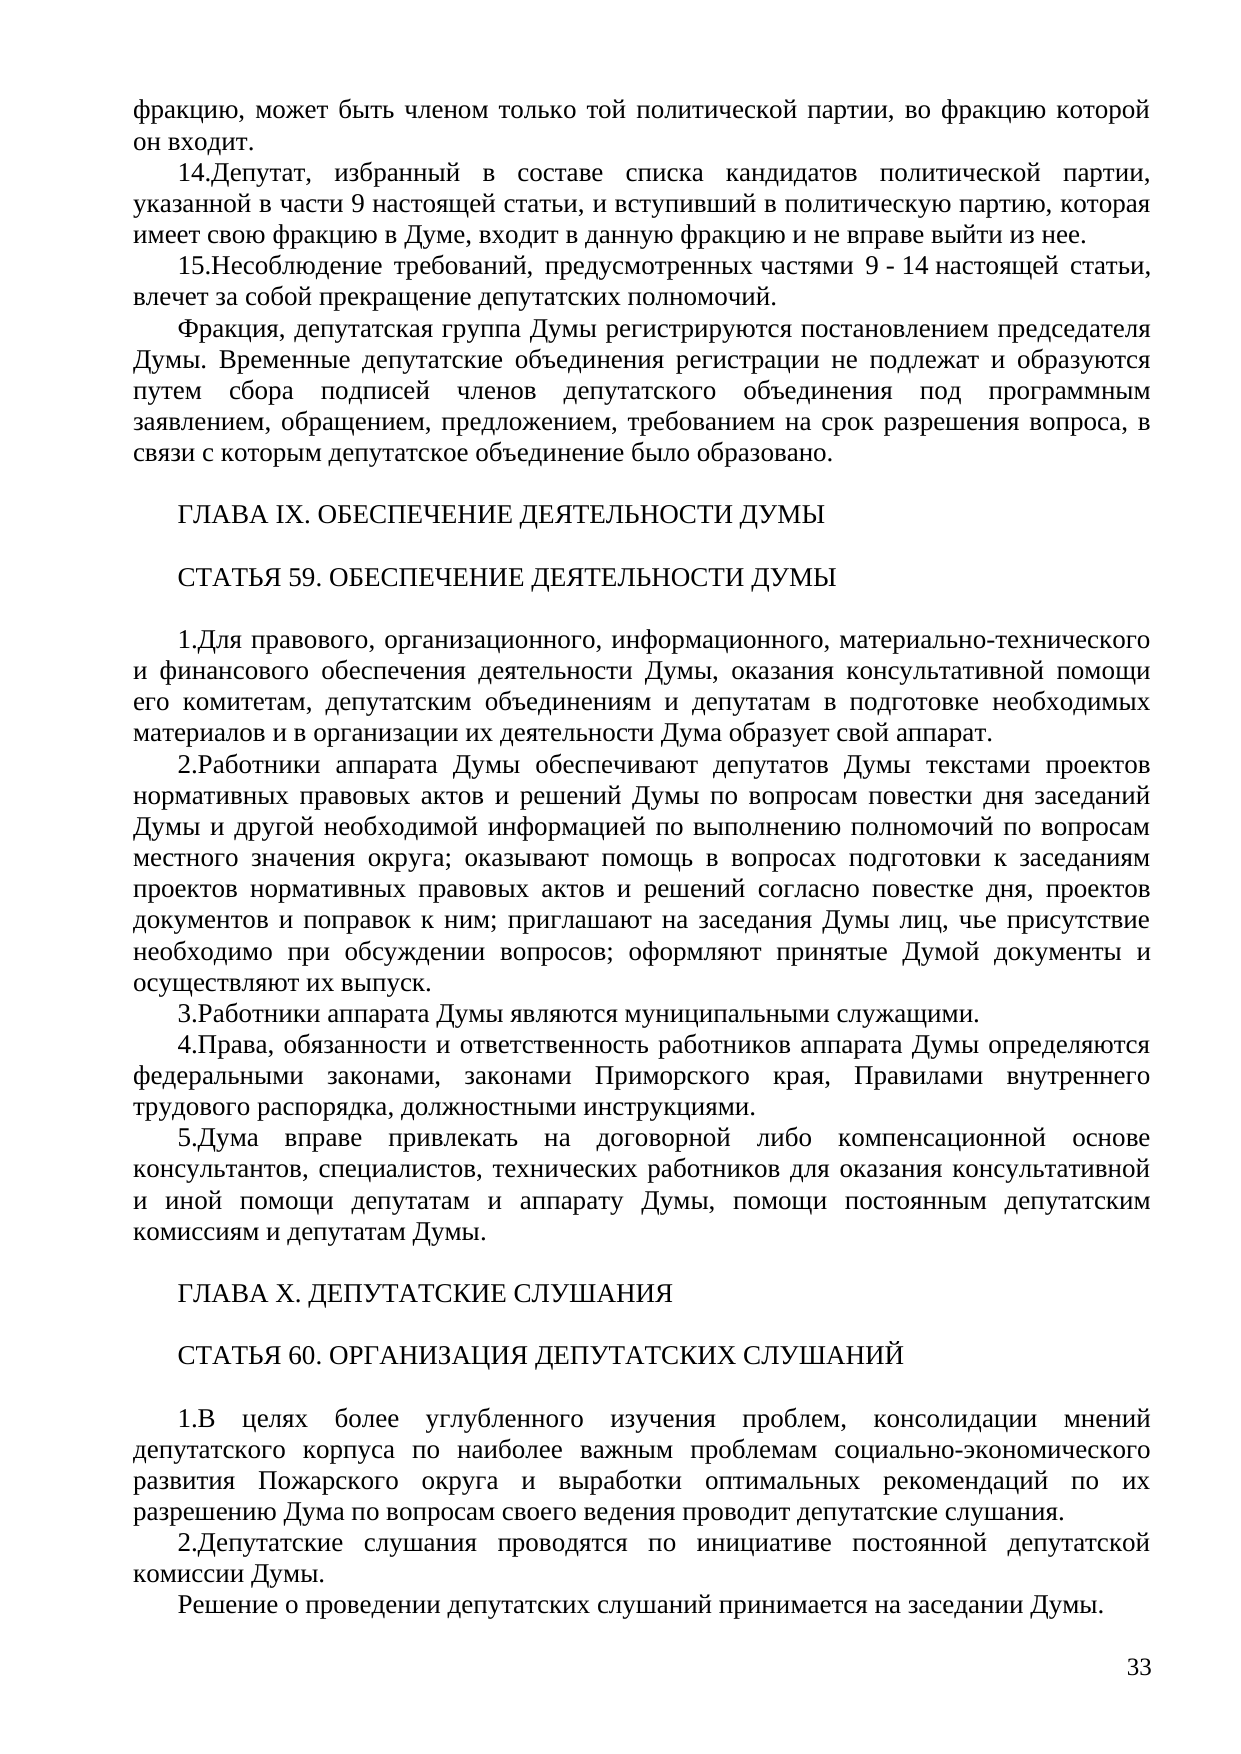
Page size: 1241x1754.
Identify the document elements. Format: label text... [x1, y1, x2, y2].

text 1.Для правового, организационного, информационного, материально-технического и финансового обеспечения деятельности Думы, оказания консультативной помощи его комитетам, депутатским объединениям и депутатам в подготовке необходимых материалов и в организации их деятельности Дума образует свой аппарат. [133, 623, 1152, 748]
text 5.Дума вправе привлекать на договорной либо компенсационной основе консультантов, специалистов, технических работников для оказания консультативной и иной помощи депутатам и аппарату Думы, помощи постоянным депутатским комиссиям и депутатам Думы. [133, 1121, 1152, 1246]
text 1.В целях более углубленного изучения проблем, консолидации мнений депутатского корпуса по наиболее важным проблемам социально-экономического развития Пожарского округа и выработки оптимальных рекомендаций по их разрешению Дума по вопросам своего ведения проводит депутатские слушания. [133, 1402, 1152, 1526]
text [133, 94, 1152, 156]
text 15.Несоблюдение требований, предусмотренных частями 9 - 14 настоящей статьи, влечет за собой прекращение депутатских полномочий. [133, 249, 1152, 312]
text 14.Депутат, избранный в составе списка кандидатов политической партии, указанной в части 9 настоящей статьи, и вступивший в политическую партию, которая имеет свою фракцию в Думе, входит в данную фракцию и не вправе выйти из нее. [133, 156, 1152, 249]
text Решение о проведении депутатских слушаний принимается на заседании Думы. [133, 1589, 1152, 1620]
text ГЛАВА IX. Обеспечение деятельности Думы [133, 498, 1152, 530]
text Статья 59. Обеспечение деятельности Думы [133, 561, 1152, 592]
text 2.Депутатские слушания проводятся по инициативе постоянной депутатской комиссии Думы. [133, 1526, 1152, 1589]
text ГЛАВА X. ДЕПУТАТСКИЕ СЛУШАНИЯ [133, 1277, 1152, 1308]
text 2.Работники аппарата Думы обеспечивают депутатов Думы текстами проектов нормативных правовых актов и решений Думы по вопросам повестки дня заседаний Думы и другой необходимой информацией по выполнению полномочий по вопросам местного значения округа; оказывают помощь в вопросах подготовки к заседаниям проектов нормативных правовых актов и решений согласно повестке дня, проектов документов и поправок к ним; приглашают на заседания Думы лиц, чье присутствие необходимо при обсуждении вопросов; оформляют принятые Думой документы и осуществляют их выпуск. [133, 748, 1152, 997]
text Фракция, депутатская группа Думы регистрируются постановлением председателя Думы. Временные депутатские объединения регистрации не подлежат и образуются путем сбора подписей членов депутатского объединения под программным заявлением, обращением, предложением, требованием на срок разрешения вопроса, в связи с которым депутатское объединение было образовано. [133, 312, 1152, 467]
text 4.Права, обязанности и ответственность работников аппарата Думы определяются федеральными законами, законами Приморского края, Правилами внутреннего трудового распорядка, должностными инструкциями. [133, 1028, 1152, 1121]
text 3.Работники аппарата Думы являются муниципальными служащими. [133, 997, 1152, 1028]
text Статья 60. Организация депутатских слушаний [133, 1339, 1152, 1371]
